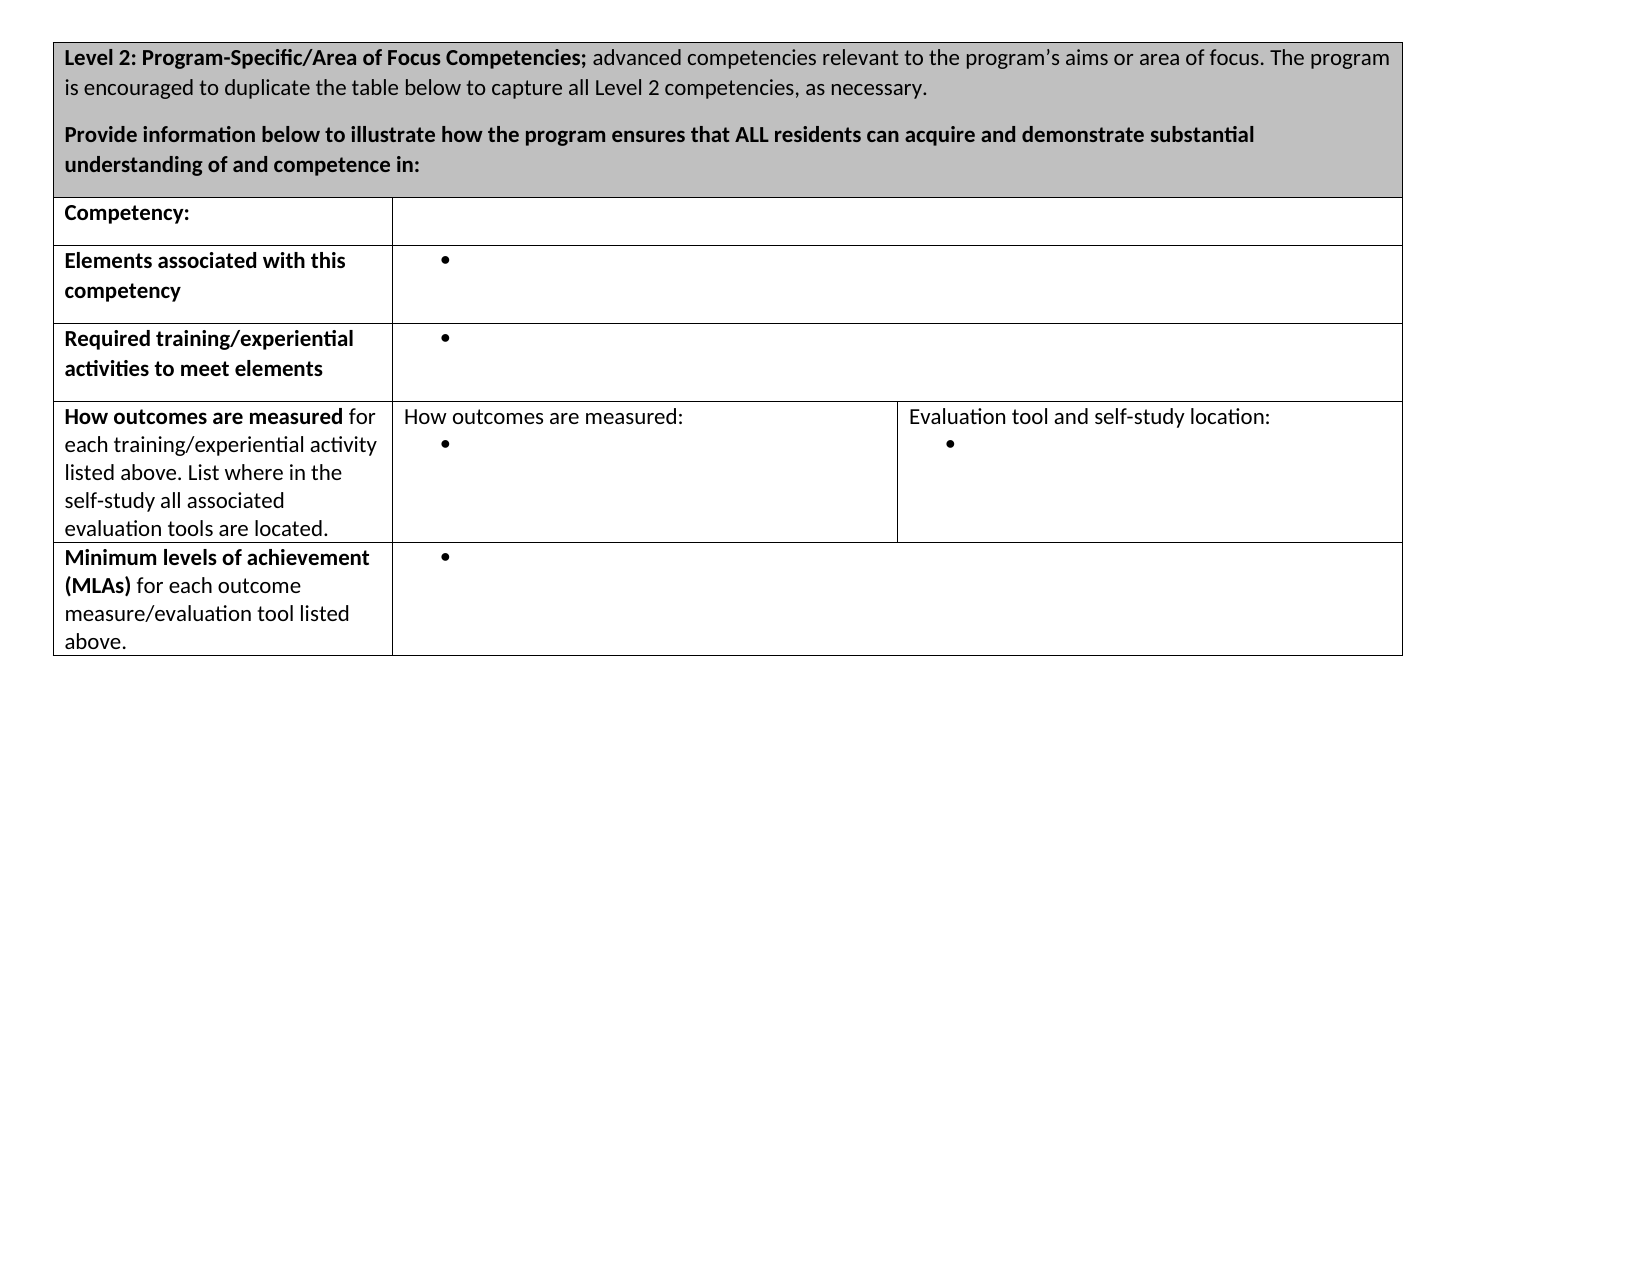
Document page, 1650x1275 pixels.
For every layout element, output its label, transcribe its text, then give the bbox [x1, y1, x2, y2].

table_cell Elements associated with this competency [54, 246, 392, 323]
table_cell [393, 543, 1402, 655]
table_cell [393, 246, 1402, 323]
table_cell [393, 324, 1402, 401]
table_cell How outcomes are measured: [393, 402, 897, 542]
table_cell [393, 198, 1402, 245]
table_cell Minimum levels of achievement (MLAs) for each outcome measure/evaluation tool listed above. [54, 543, 392, 655]
table_cell How outcomes are measured for each training/experiential activity listed above. List where in the self-study all associated evaluation tools are located. [54, 402, 392, 542]
table_cell Competency: [54, 198, 392, 245]
table_cell Evaluation tool and self-study location: [898, 402, 1402, 542]
table_cell Required training/experiential activities to meet elements [54, 324, 392, 401]
table_header Level 2: Program-Specific/Area of Focus Competencies; advanced competencies relevant to the program’s aims or area of focus. The program is encouraged to duplicate the table below to capture all Level 2 competencies, as necessary. Provide information below to illustrate how the program ensures that ALL residents can acquire and demonstrate substantial understanding of and competence in: [54, 43, 1402, 197]
